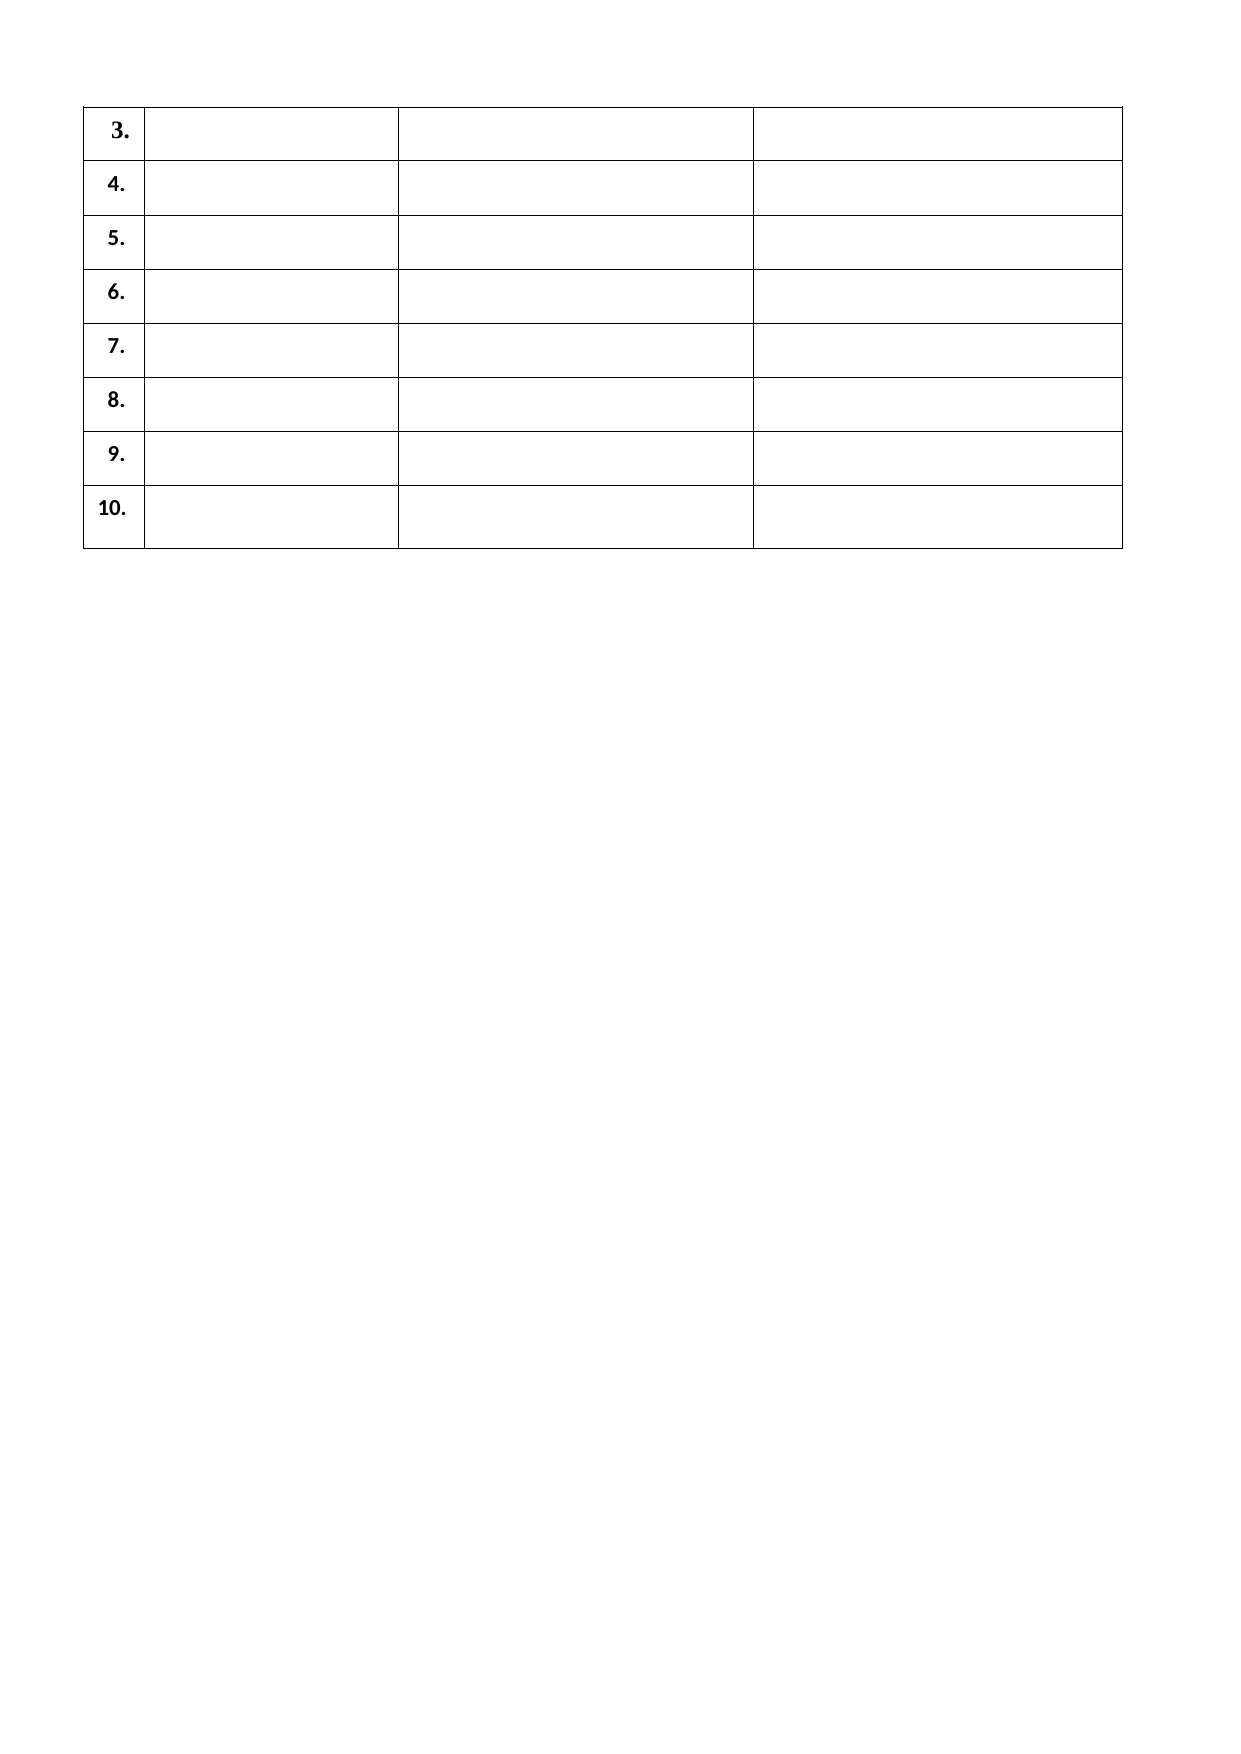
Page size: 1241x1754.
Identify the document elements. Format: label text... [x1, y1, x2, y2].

table_cell [145, 161, 398, 214]
table_cell [145, 486, 398, 548]
table_cell [754, 486, 1122, 548]
table_cell [145, 378, 398, 431]
table_cell 8. [84, 378, 144, 431]
table_cell [399, 432, 753, 485]
table_cell 4. [84, 161, 144, 214]
table_cell 5. [84, 216, 144, 268]
table_cell [399, 324, 753, 377]
table_cell [754, 270, 1122, 323]
table_cell [145, 324, 398, 377]
table_cell [399, 161, 753, 214]
table_cell [399, 270, 753, 323]
table_cell [754, 216, 1122, 268]
table_cell [145, 432, 398, 485]
table_cell 9. [84, 432, 144, 485]
table_cell [399, 486, 753, 548]
table_cell [399, 108, 753, 160]
table_cell 10. [84, 486, 144, 548]
table_cell 7. [84, 324, 144, 377]
table_cell [399, 378, 753, 431]
table_cell 6. [84, 270, 144, 323]
table_cell [145, 108, 398, 160]
table_cell [145, 216, 398, 268]
table_cell [754, 324, 1122, 377]
table_cell [399, 216, 753, 268]
table_cell [754, 108, 1122, 160]
table_cell 3. [84, 108, 144, 160]
table_cell [145, 270, 398, 323]
table_cell [754, 378, 1122, 431]
table_cell [754, 432, 1122, 485]
table_cell [754, 161, 1122, 214]
